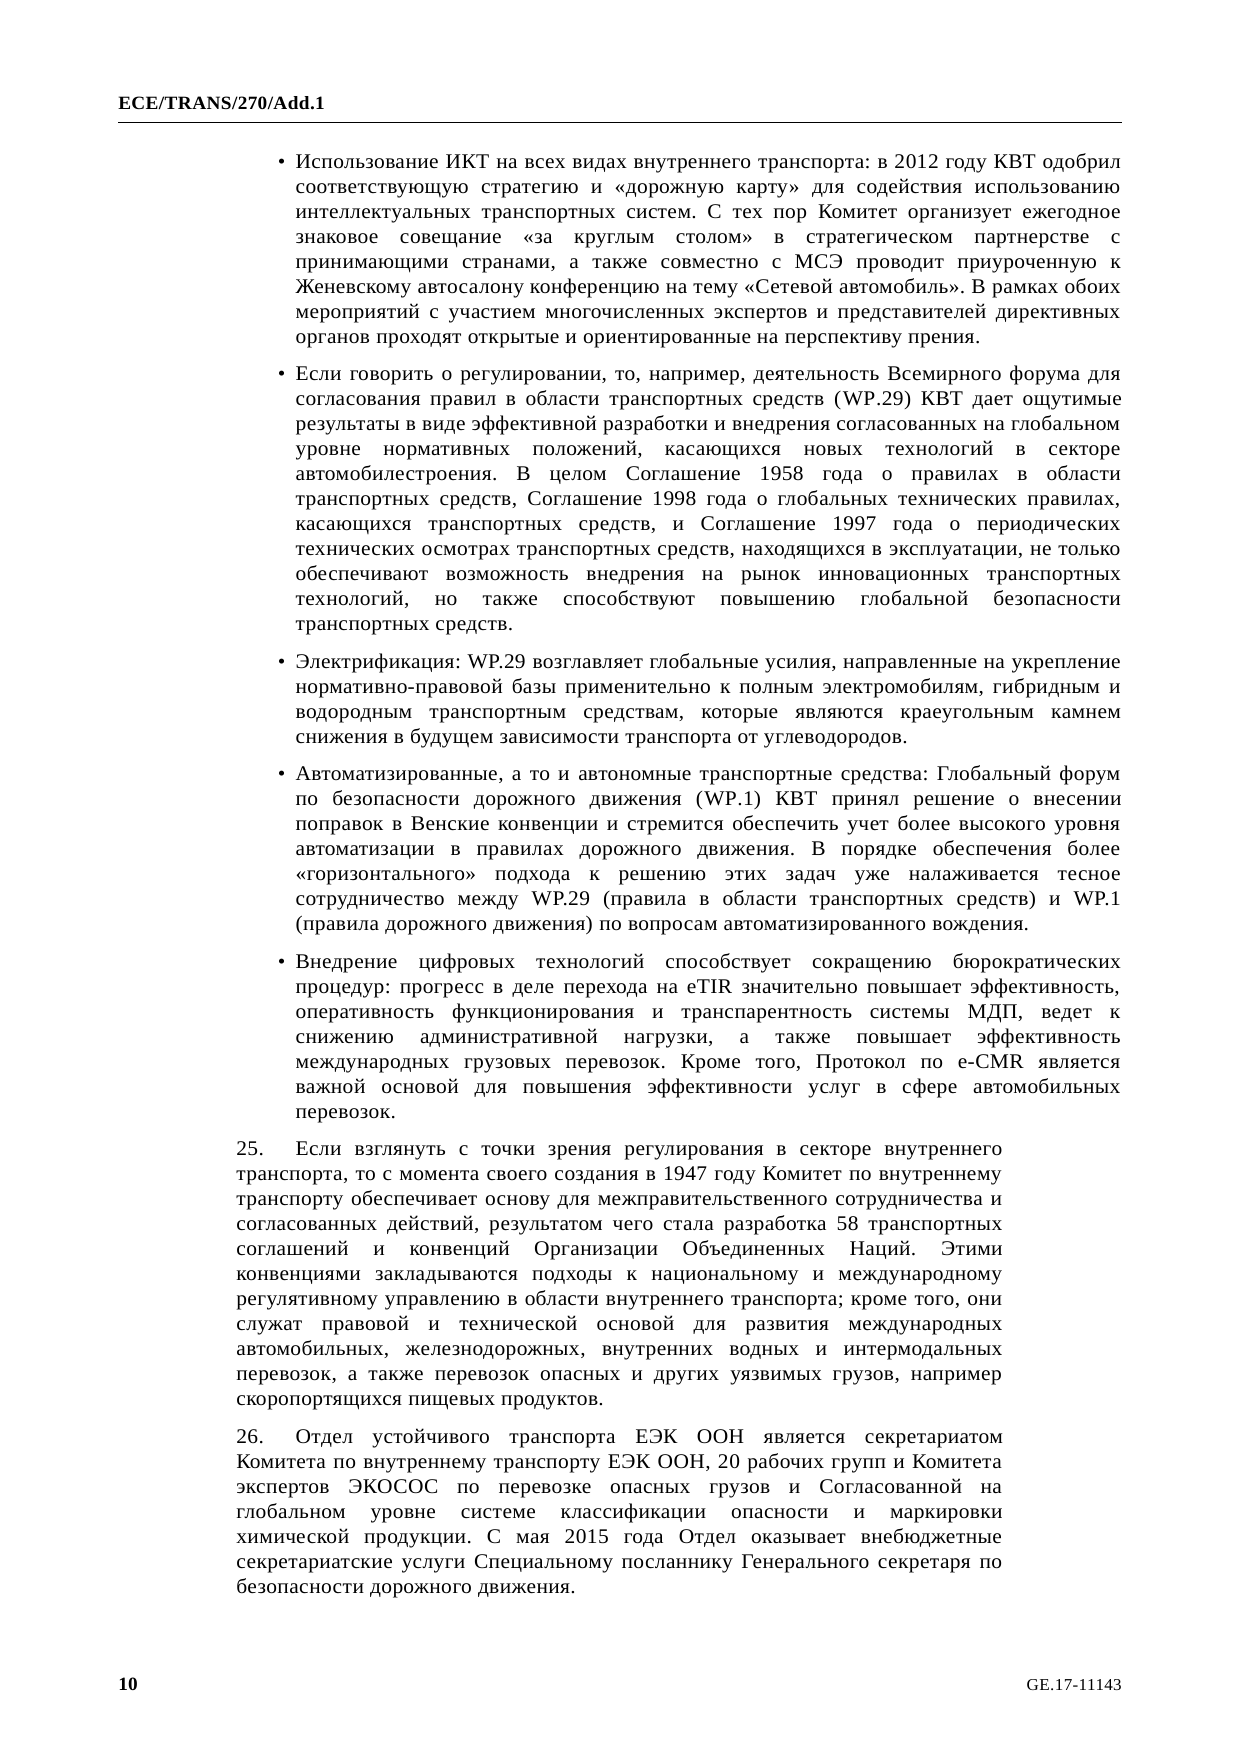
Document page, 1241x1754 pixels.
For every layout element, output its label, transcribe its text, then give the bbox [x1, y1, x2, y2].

text Автоматизированные, а то и автономные транспортные средства: Глобальный форум по безопасности дорожного движения (WP.1) КВТ принял решение о внесении поправок в Венские конвенции и стремится обеспечить учет более высокого уровня автоматизации в правилах дорожного движения. В порядке обеспечения более «горизонтального» подхода к решению этих задач уже налаживается тесное сотрудничество между WP.29 (правила в области транспортных средств) и WP.1 (правила дорожного движения) по вопросам автоматизированного вождения. [278, 760, 1122, 935]
text Электрификация: WP.29 возглавляет глобальные усилия, направленные на укрепление нормативно-правовой базы применительно к полным электромобилям, гибридным и водородным транспортным средствам, которые являются краеугольным камнем снижения в будущем зависимости транспорта от углеводородов. [278, 648, 1122, 748]
text Использование ИКТ на всех видах внутреннего транспорта: в 2012 году КВТ одобрил соответствующую стратегию и «дорожную карту» для содействия использованию интеллектуальных транспортных систем. С тех пор Комитет организует ежегодное знаковое совещание «за круглым столом» в стратегическом партнерстве с принимающими странами, а также совместно с МСЭ проводит приуроченную к Женевскому автосалону конференцию на тему «Сетевой автомобиль». В рамках обоих мероприятий с участием многочисленных экспертов и представителей директивных органов проходят открытые и ориентированные на перспективу прения. [278, 148, 1122, 348]
text Внедрение цифровых технологий способствует сокращению бюрократических процедур: прогресс в деле перехода на eTIR значительно повышает эффективность, оперативность функционирования и транспарентность системы МДП, ведет к снижению административной нагрузки, а также повышает эффективность международных грузовых перевозок. Кроме того, Протокол по e-CMR является важной основой для повышения эффективности услуг в сфере автомобильных перевозок. [278, 948, 1122, 1123]
text 25. Если взглянуть с точки зрения регулирования в секторе внутреннего транспорта, то с момента своего создания в 1947 году Комитет по внутреннему транспорту обеспечивает основу для межправительственного сотрудничества и согласованных действий, результатом чего стала разработка 58 транспортных соглашений и конвенций Организации Объединенных Наций. Этими конвенциями закладываются подходы к национальному и международному регулятивному управлению в области внутреннего транспорта; кроме того, они служат правовой и технической основой для развития международных автомобильных, железнодорожных, внутренних водных и интермодальных перевозок, а также перевозок опасных и других уязвимых грузов, например скоропортящихся пищевых продуктов. [236, 1135, 1004, 1410]
text Если говорить о регулировании, то, например, деятельность Всемирного форума для согласования правил в области транспортных средств (WP.29) КВТ дает ощутимые результаты в виде эффективной разработки и внедрения согласованных на глобальном уровне нормативных положений, касающихся новых технологий в секторе автомобилестроения. В целом Соглашение 1958 года о правилах в области транспортных средств, Соглашение 1998 года о глобальных технических правилах, касающихся транспортных средств, и Соглашение 1997 года о периодических технических осмотрах транспортных средств, находящихся в эксплуатации, не только обеспечивают возможность внедрения на рынок инновационных транспортных технологий, но также способствуют повышению глобальной безопасности транспортных средств. [278, 360, 1122, 635]
text 26. Отдел устойчивого транспорта ЕЭК ООН является секретариатом Комитета по внутреннему транспорту ЕЭК ООН, 20 рабочих групп и Комитета экспертов ЭКОСОС по перевозке опасных грузов и Согласованной на глобальном уровне системе классификации опасности и маркировки химической продукции. С мая 2015 года Отдел оказывает внебюджетные секретариатские услуги Специальному посланнику Генерального секретаря по безопасности дорожного движения. [236, 1423, 1004, 1598]
